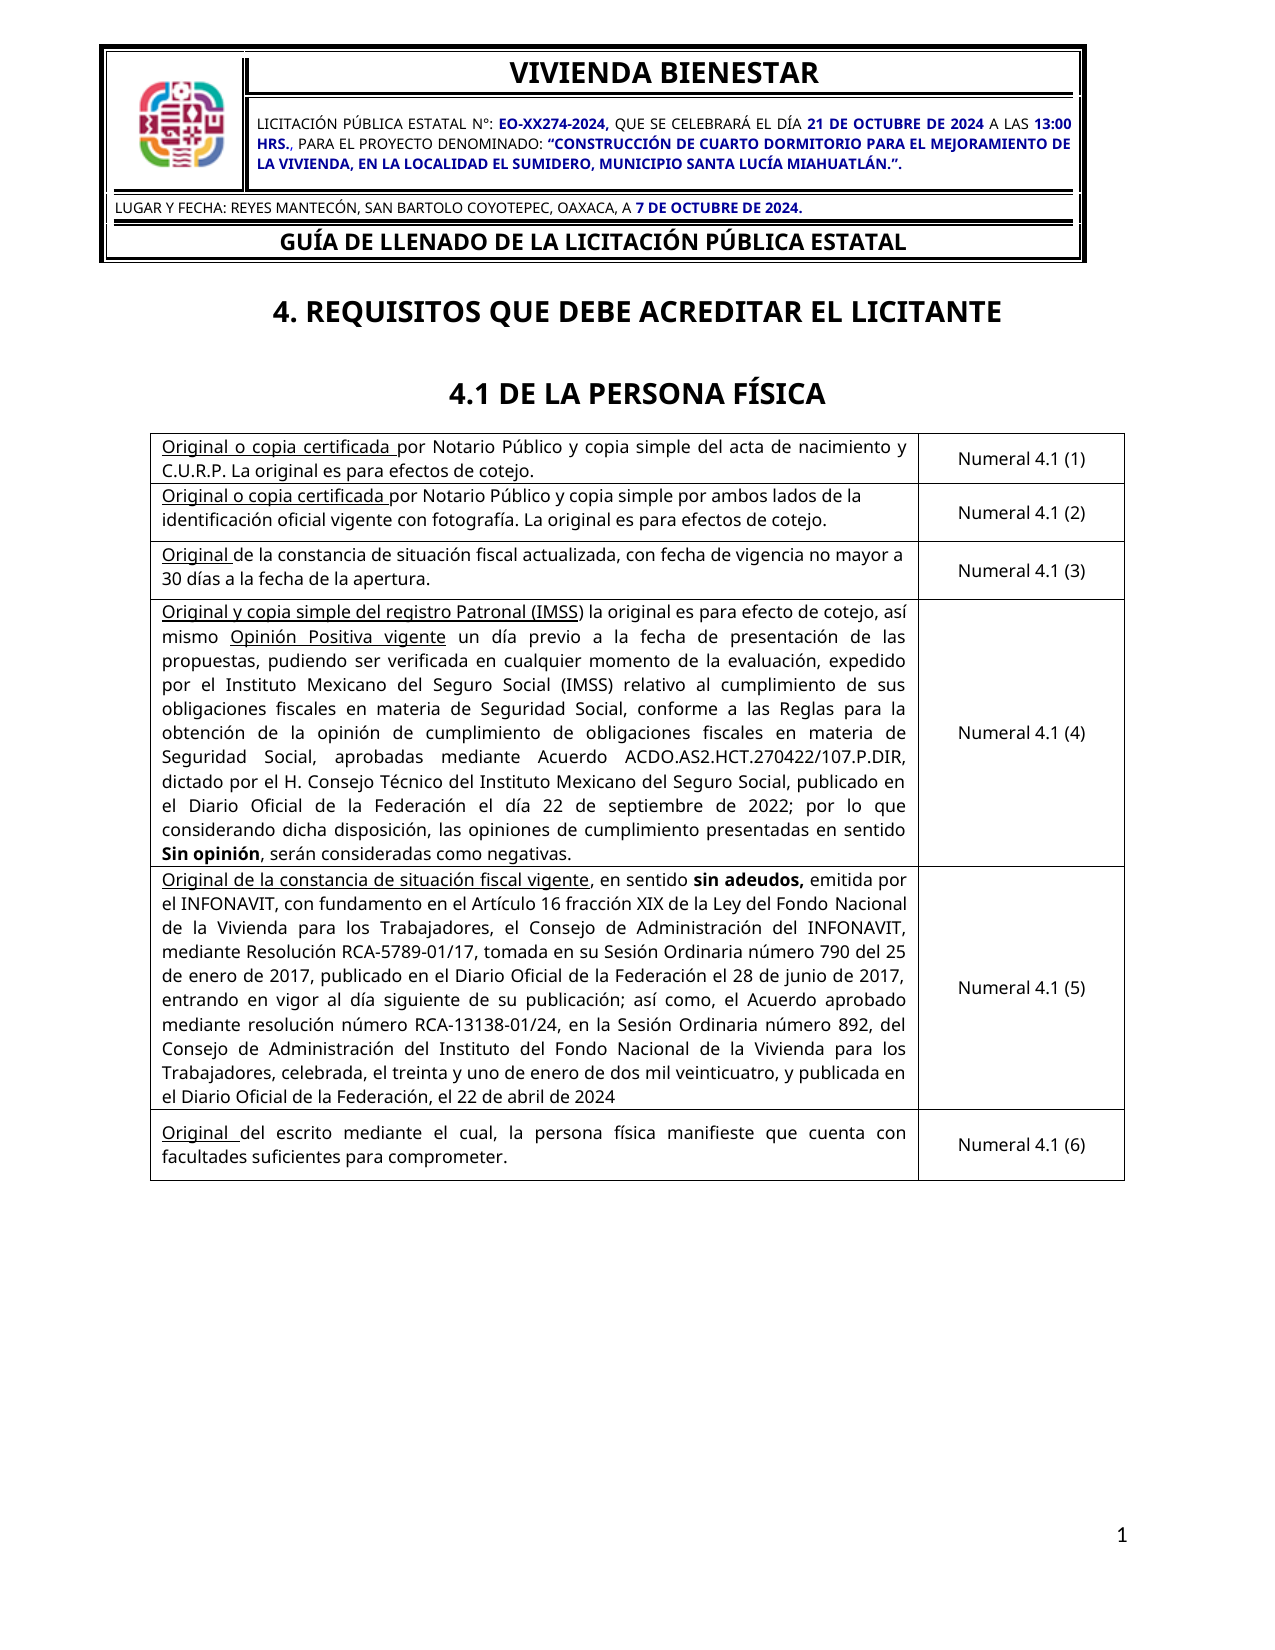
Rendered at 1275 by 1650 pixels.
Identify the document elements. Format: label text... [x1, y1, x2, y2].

table_header Original o copia certificada por Notario Público y copia simple del acta de nacimiento y C.U.R.P. La original es para efectos de cotejo. [151, 434, 918, 482]
picture [128, 73, 235, 173]
table_cell Numeral 4.1 (2) [919, 484, 1124, 541]
text 4. REQUISITOS QUE DEBE ACREDITAR EL LICITANTE [148, 291, 1127, 331]
table_cell Numeral 4.1 (3) [919, 542, 1124, 599]
text 4.1 DE LA PERSONA FÍSICA [148, 373, 1127, 413]
table_cell Original y copia simple del registro Patronal (IMSS) la original es para efecto de cotejo, así mismo Opinión Positiva vigente un día previo a la fecha de presentación de las propuestas, pudiendo ser verificada en cualquier momento de la evaluación, expedido por el Instituto Mexicano del Seguro Social (IMSS) relativo al cumplimiento de sus obligaciones fiscales en materia de Seguridad Social, conforme a las Reglas para la obtención de la opinión de cumplimiento de obligaciones fiscales en materia de Seguridad Social, aprobadas mediante Acuerdo ACDO.AS2.HCT.270422/107.P.DIR, dictado por el H. Consejo Técnico del Instituto Mexicano del Seguro Social, publicado en el Diario Oficial de la Federación el día 22 de septiembre de 2022; por lo que considerando dicha disposición, las opiniones de cumplimiento presentadas en sentido Sin opinión, serán consideradas como negativas. [151, 600, 918, 866]
table_cell Original de la constancia de situación fiscal actualizada, con fecha de vigencia no mayor a 30 días a la fecha de la apertura. [151, 542, 918, 599]
table_cell Original o copia certificada por Notario Público y copia simple por ambos lados de la identificación oficial vigente con fotografía. La original es para efectos de cotejo. [151, 484, 918, 541]
table_cell Original de la constancia de situación fiscal vigente, en sentido sin adeudos, emitida por el INFONAVIT, con fundamento en el Artículo 16 fracción XIX de la Ley del Fondo Nacional de la Vivienda para los Trabajadores, el Consejo de Administración del INFONAVIT, mediante Resolución RCA-5789-01/17, tomada en su Sesión Ordinaria número 790 del 25 de enero de 2017, publicado en el Diario Oficial de la Federación el 28 de junio de 2017, entrando en vigor al día siguiente de su publicación; así como, el Acuerdo aprobado mediante resolución número RCA-13138-01/24, en la Sesión Ordinaria número 892, del Consejo de Administración del Instituto del Fondo Nacional de la Vivienda para los Trabajadores, celebrada, el treinta y uno de enero de dos mil veinticuatro, y publicada en el Diario Oficial de la Federación, el 22 de abril de 2024 [151, 867, 918, 1109]
table_cell Numeral 4.1 (4) [919, 600, 1124, 866]
table_cell Original del escrito mediante el cual, la persona física manifieste que cuenta con facultades suficientes para comprometer. [151, 1110, 918, 1179]
table_cell Numeral 4.1 (6) [919, 1110, 1124, 1179]
table_cell Numeral 4.1 (5) [919, 867, 1124, 1109]
table_header Numeral 4.1 (1) [919, 434, 1124, 482]
